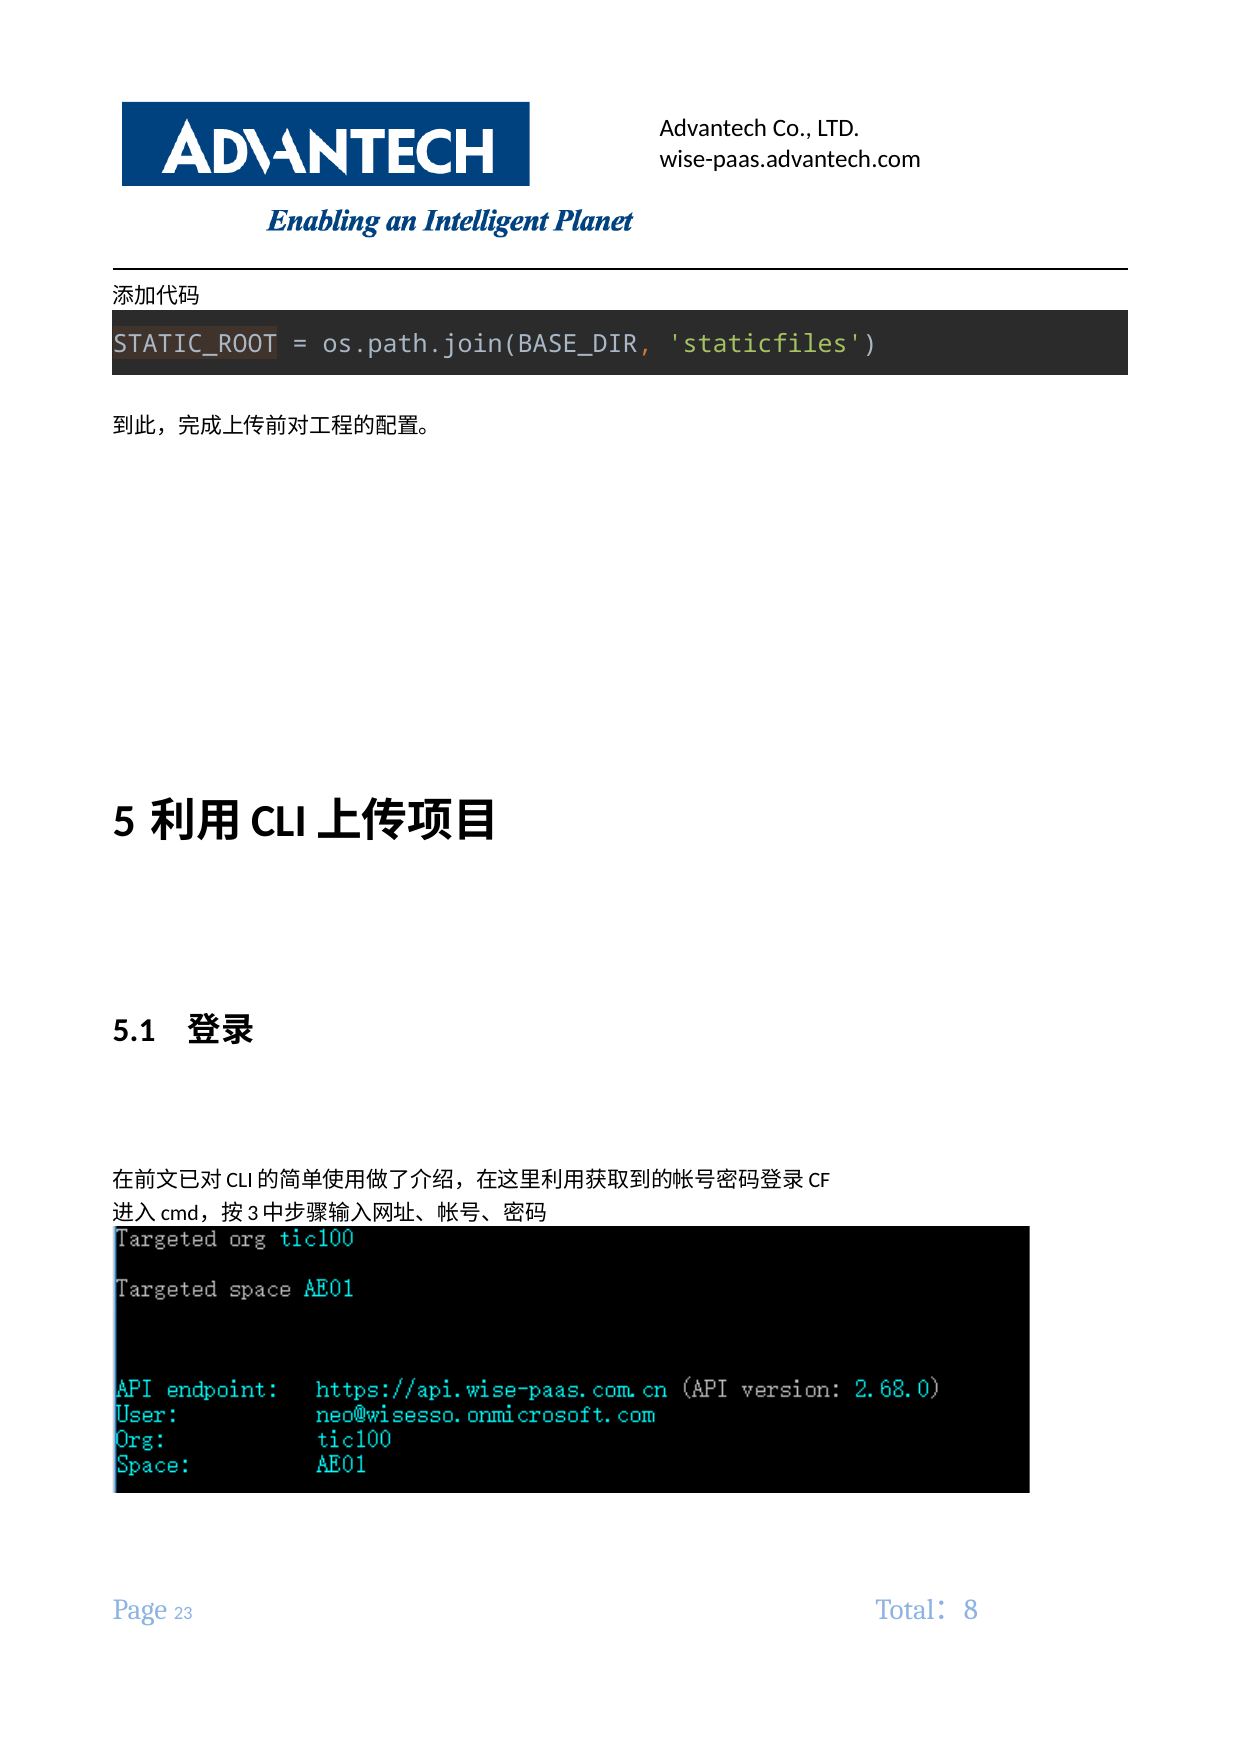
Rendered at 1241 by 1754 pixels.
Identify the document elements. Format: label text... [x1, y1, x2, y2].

text STATIC_ROOT = os.path.join(BASE_DIR, 'staticfiles') [112, 310, 1128, 375]
text 进入cmd，按3中步骤输入网址、帐号、密码 [112, 1194, 1128, 1227]
text 到此，完成上传前对工程的配置。 [112, 408, 1128, 440]
text 添加代码 [112, 278, 1128, 310]
picture [112, 1226, 1030, 1493]
subtitle 登录 [112, 994, 1128, 1059]
text 在前文已对CLI的简单使用做了介绍，在这里利用获取到的帐号密码登录CF [112, 1162, 1128, 1194]
picture [112, 88, 638, 244]
subtitle 利用CLI上传项目 [112, 768, 1128, 866]
